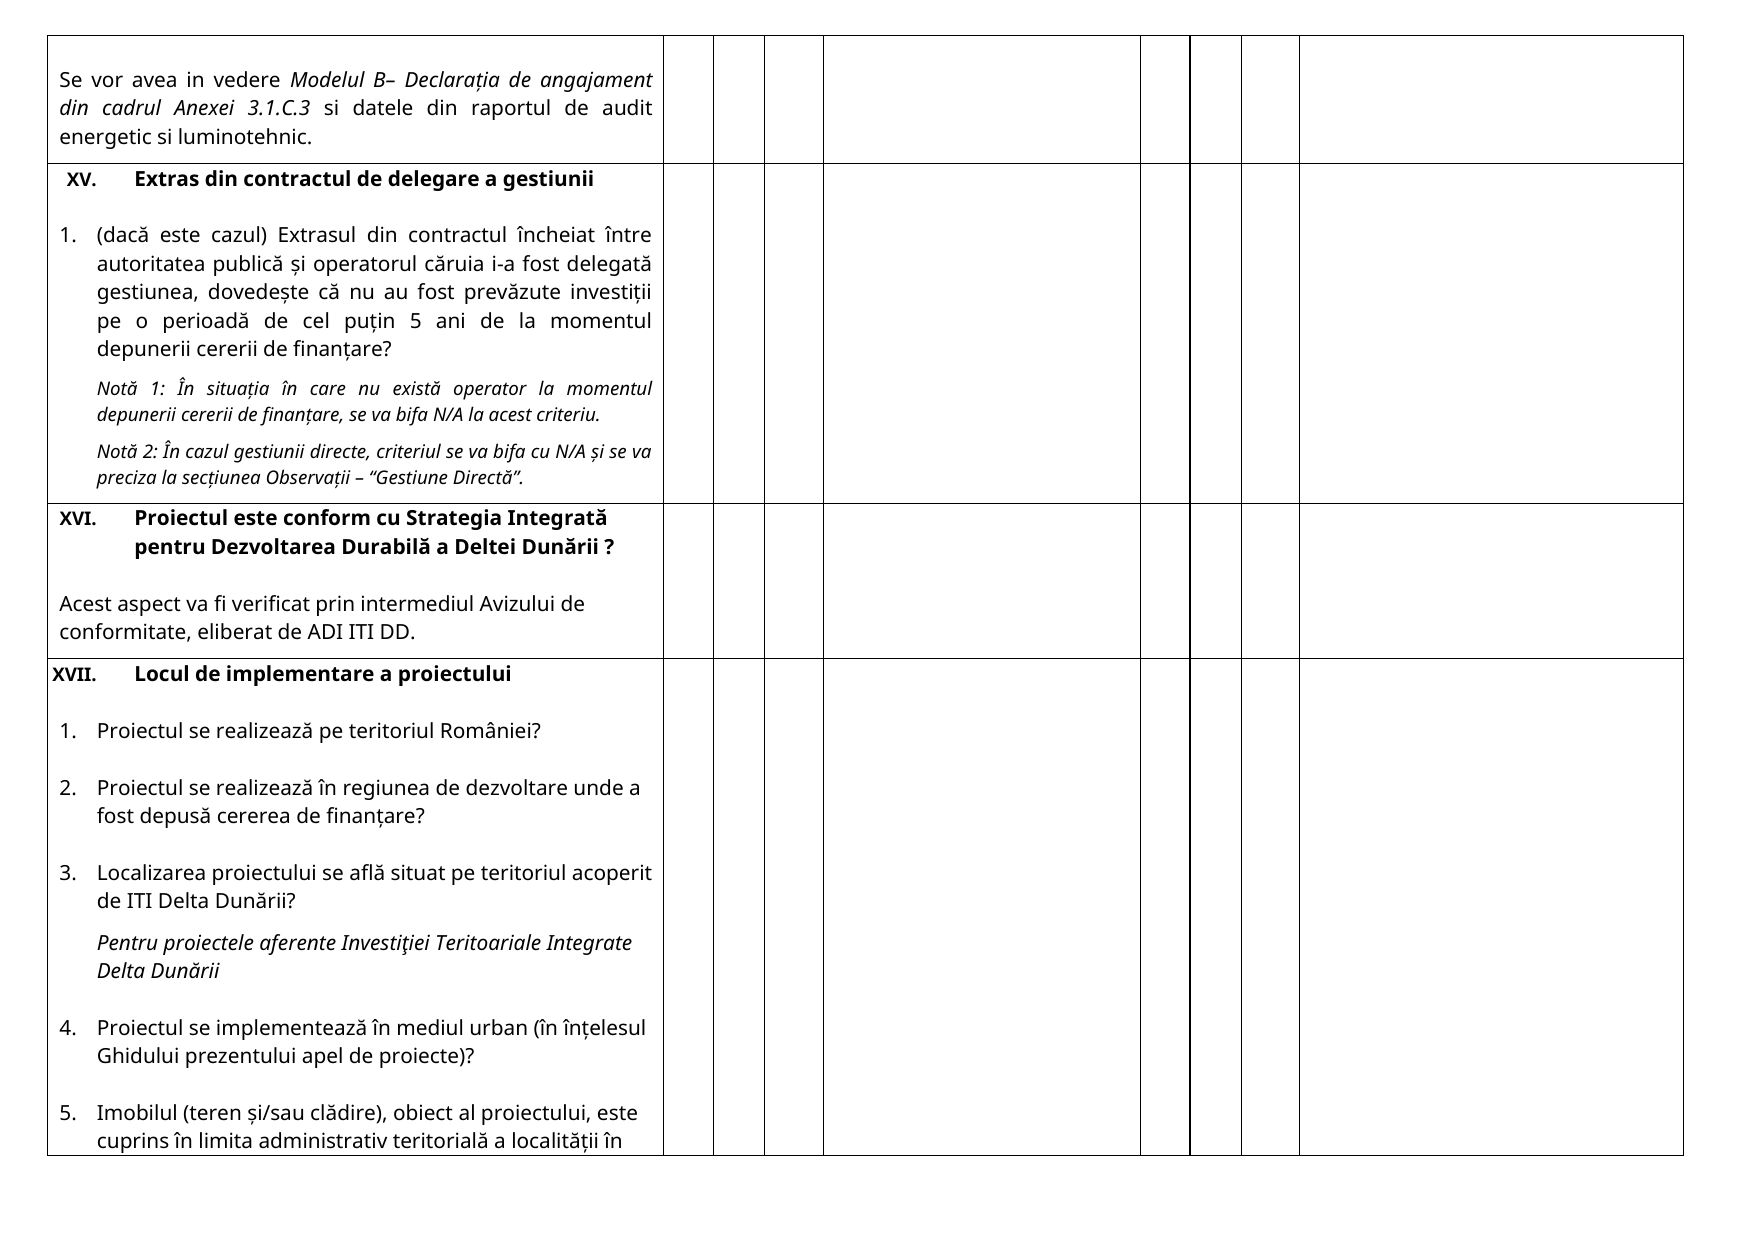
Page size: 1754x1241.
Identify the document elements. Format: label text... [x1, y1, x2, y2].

table_cell [1242, 164, 1299, 502]
table_cell [1242, 659, 1299, 1155]
table_cell [1300, 164, 1683, 502]
table_cell [1141, 36, 1189, 163]
table_cell [1242, 504, 1299, 658]
table_cell [1300, 659, 1683, 1155]
table_cell Extras din contractul de delegare a gestiunii (dacă este cazul) Extrasul din contractul încheiat între autoritatea publică și operatorul căruia i-a fost delegată gestiunea, dovedește că nu au fost prevăzute investiții pe o perioadă de cel puțin 5 ani de la momentul depunerii cererii de finanțare? Notă 1: În situația în care nu există operator la momentul depunerii cererii de finanțare, se va bifa N/A la acest criteriu. Notă 2: În cazul gestiunii directe, criteriul se va bifa cu N/A și se va preciza la secțiunea Observații – “Gestiune Directă”. [48, 164, 663, 502]
table_cell [824, 36, 1140, 163]
table_cell [1191, 504, 1241, 658]
table_cell [664, 659, 713, 1155]
table_cell [1141, 504, 1189, 658]
table_cell [1191, 659, 1241, 1155]
table_cell [714, 504, 764, 658]
table_cell [765, 504, 823, 658]
table_cell [1191, 164, 1241, 502]
table_cell [765, 659, 823, 1155]
table_cell [714, 36, 764, 163]
table_cell [824, 504, 1140, 658]
table_cell [714, 659, 764, 1155]
table_cell [664, 504, 713, 658]
table_cell [824, 164, 1140, 502]
table_cell Proiectul este conform cu Strategia Integrată pentru Dezvoltarea Durabilă a Deltei Dunării ? Acest aspect va fi verificat prin intermediul Avizului de conformitate, eliberat de ADI ITI DD. [48, 504, 663, 658]
table_cell [1242, 36, 1299, 163]
table_cell [714, 164, 764, 502]
table_cell [1141, 659, 1189, 1155]
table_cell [48, 36, 663, 163]
table_cell [664, 164, 713, 502]
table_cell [48, 659, 663, 1155]
table_cell [824, 659, 1140, 1155]
table_cell [765, 36, 823, 163]
table_cell [1300, 504, 1683, 658]
table_cell [1191, 36, 1241, 163]
table_cell [664, 36, 713, 163]
table_cell [765, 164, 823, 502]
table_cell [1300, 36, 1683, 163]
table_cell [1141, 164, 1189, 502]
